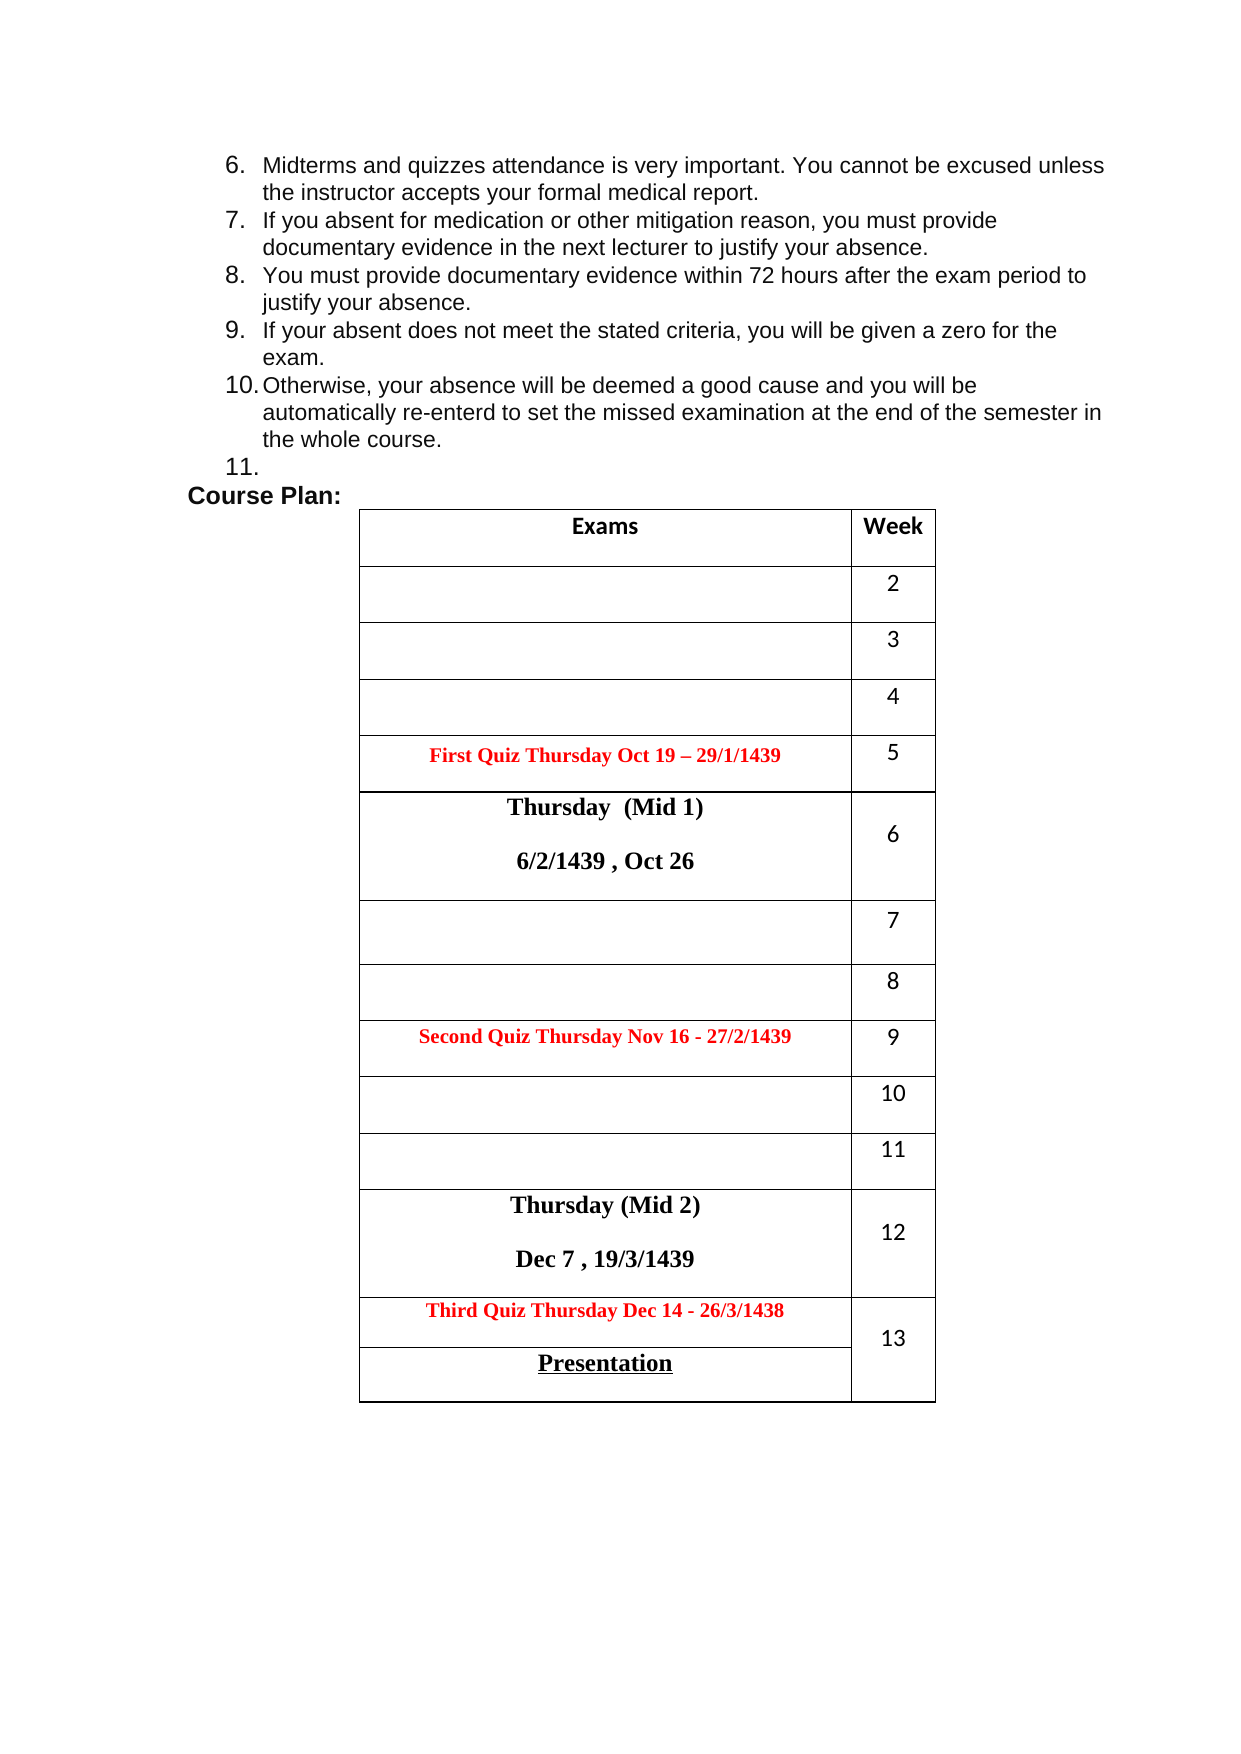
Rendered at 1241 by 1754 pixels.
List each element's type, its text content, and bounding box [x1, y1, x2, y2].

table_cell (Mid 1) Thursday 6/2/1439 , Oct 26 [360, 793, 851, 900]
table_cell 6 [852, 793, 935, 900]
table_cell [360, 623, 851, 679]
table_cell [360, 1134, 851, 1189]
table_cell [360, 567, 851, 622]
list If your absent does not meet the stated criteria, you will be given a zero for the exam. [225, 315, 1107, 370]
table_cell 10 [852, 1077, 935, 1132]
table_cell 2 [852, 567, 935, 622]
table_cell Presentation [360, 1348, 851, 1401]
table_cell [360, 965, 851, 1020]
table_cell (Mid 2) Thursday 19/3/1439 , Dec 7 [360, 1190, 851, 1297]
table_header Week [852, 510, 935, 566]
table_cell [360, 680, 851, 735]
table_cell 4 [852, 680, 935, 735]
table_cell 11 [852, 1134, 935, 1189]
table_cell 7 [852, 901, 935, 964]
list You must provide documentary evidence within 72 hours after the exam period to justify your absence. [225, 260, 1107, 315]
table_header Exams [360, 510, 851, 566]
table_cell 3 [852, 623, 935, 679]
list If you absent for medication or other mitigation reason, you must provide documentary evidence in the next lecturer to justify your absence. [225, 205, 1107, 260]
table_cell First Quiz Thursday Oct 19 – 29/1/1439 [360, 736, 851, 791]
list Otherwise, your absence will be deemed a good cause and you will be automatically re-enterd to set the missed examination at the end of the semester in the whole course. [225, 370, 1107, 452]
table_cell [360, 1077, 851, 1132]
table_cell 5 [852, 736, 935, 791]
table_cell 8 [852, 965, 935, 1020]
table_cell 9 [852, 1021, 935, 1076]
table_cell 13 [852, 1298, 935, 1401]
table_cell Third Quiz Thursday Dec 14 - 26/3/1438 [360, 1298, 851, 1347]
text Course Plan: [187, 481, 1107, 509]
list Midterms and quizzes attendance is very important. You cannot be excused unless the instructor accepts your formal medical report. [225, 150, 1107, 205]
table_cell [360, 901, 851, 964]
table_cell 12 [852, 1190, 935, 1297]
table_cell Second Quiz Thursday Nov 16 - 27/2/1439 [360, 1021, 851, 1076]
